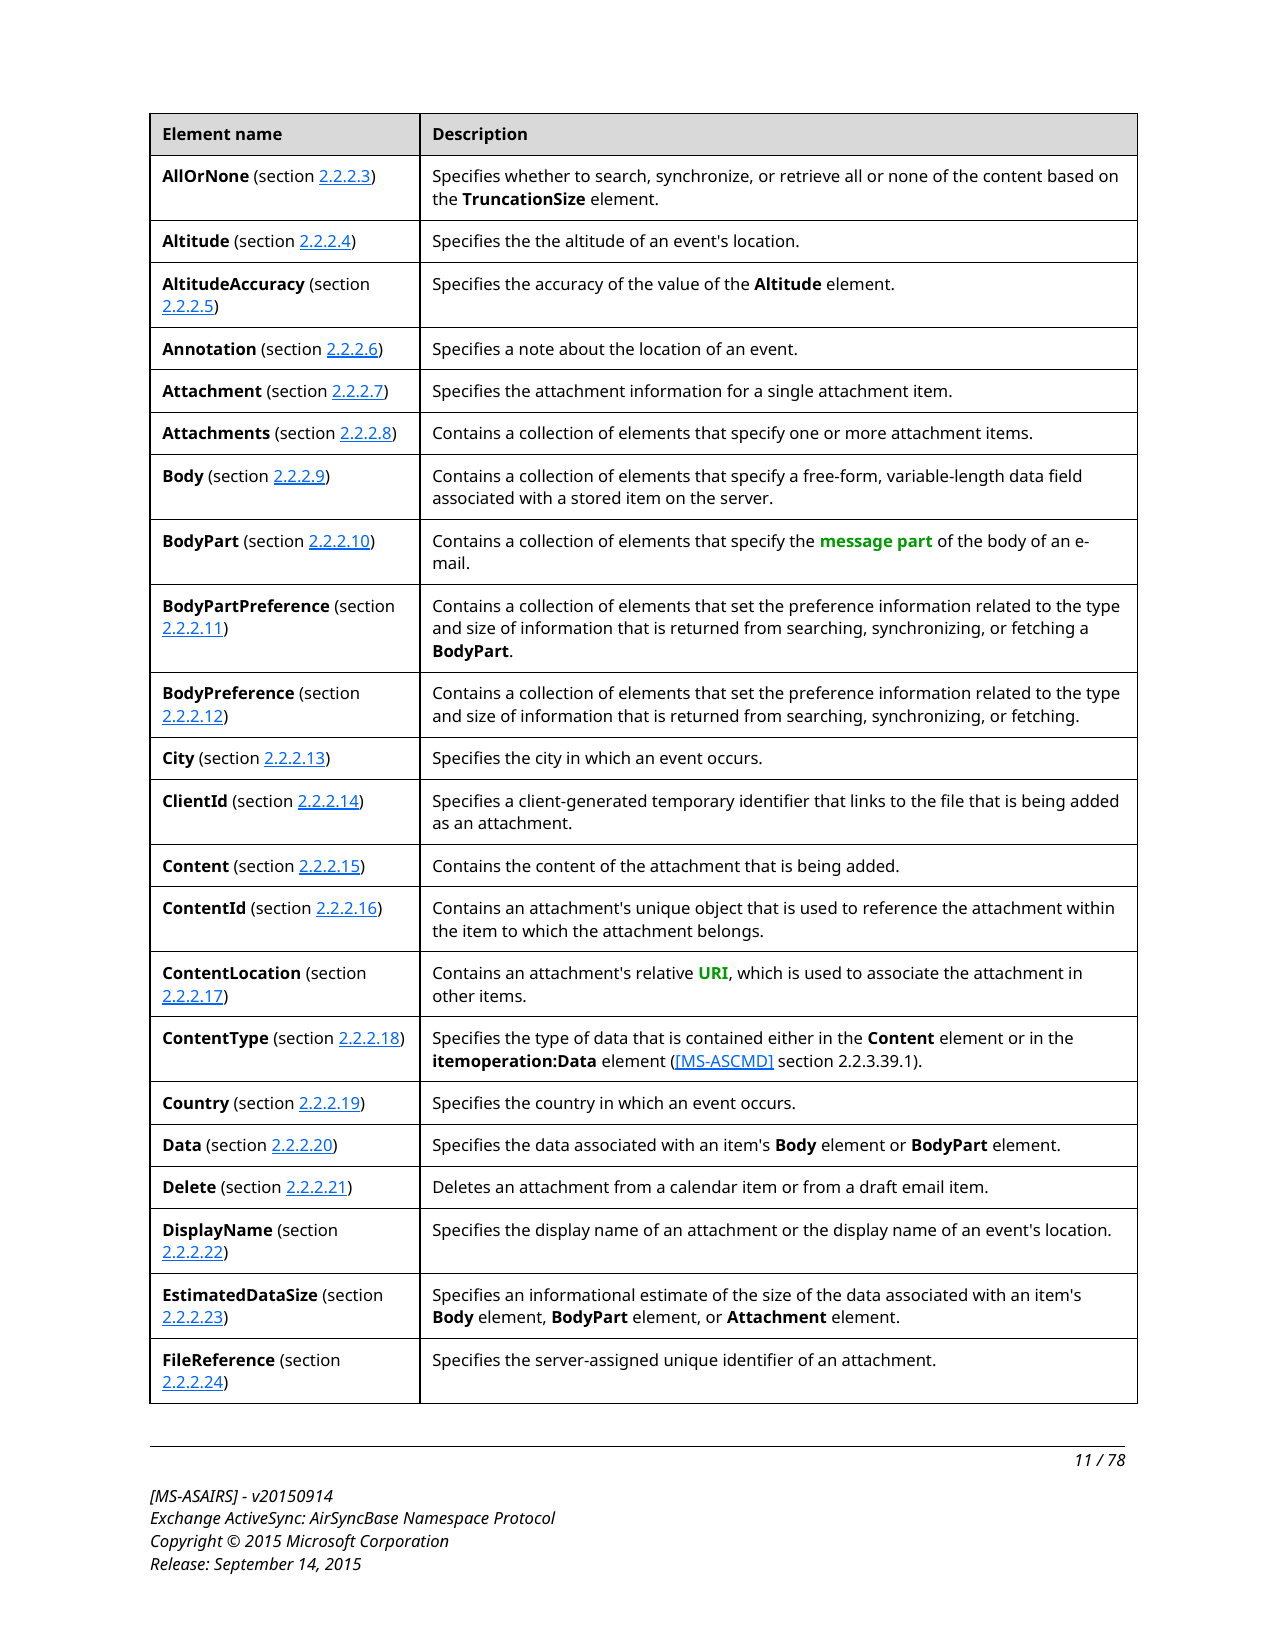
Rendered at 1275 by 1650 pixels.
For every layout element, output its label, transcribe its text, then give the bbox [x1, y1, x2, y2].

table_cell Specifies the city in which an event occurs. [421, 738, 1137, 779]
table_cell AllOrNone (section 2.2.2.3) [151, 156, 419, 220]
table_cell Specifies the attachment information for a single attachment item. [421, 370, 1137, 412]
table_cell Annotation (section 2.2.2.6) [151, 328, 419, 369]
table_cell Country (section 2.2.2.19) [151, 1082, 419, 1123]
table_cell EstimatedDataSize (section 2.2.2.23) [151, 1274, 419, 1338]
table_cell Specifies an informational estimate of the size of the data associated with an item's Body element, BodyPart element, or Attachment element. [421, 1274, 1137, 1338]
table_cell ContentLocation (section 2.2.2.17) [151, 952, 419, 1016]
table_cell Specifies the accuracy of the value of the Altitude element. [421, 263, 1137, 327]
table_cell Contains a collection of elements that set the preference information related to the type and size of information that is returned from searching, synchronizing, or fetching. [421, 673, 1137, 737]
table_cell Contains a collection of elements that set the preference information related to the type and size of information that is returned from searching, synchronizing, or fetching a BodyPart. [421, 585, 1137, 672]
table_cell Specifies the country in which an event occurs. [421, 1082, 1137, 1123]
table_cell ContentType (section 2.2.2.18) [151, 1017, 419, 1081]
table_cell Specifies the server-assigned unique identifier of an attachment. [421, 1339, 1137, 1403]
table_cell Attachments (section 2.2.2.8) [151, 413, 419, 454]
table_cell Contains an attachment's relative URI, which is used to associate the attachment in other items. [421, 952, 1137, 1016]
table_cell ContentId (section 2.2.2.16) [151, 887, 419, 951]
table_cell Deletes an attachment from a calendar item or from a draft email item. [421, 1167, 1137, 1208]
table_cell DisplayName (section 2.2.2.22) [151, 1209, 419, 1273]
table_cell City (section 2.2.2.13) [151, 738, 419, 779]
table_header Description [421, 114, 1137, 155]
table_cell Data (section 2.2.2.20) [151, 1125, 419, 1166]
table_cell Altitude (section 2.2.2.4) [151, 221, 419, 262]
table_cell Contains a collection of elements that specify one or more attachment items. [421, 413, 1137, 454]
table_cell ClientId (section 2.2.2.14) [151, 780, 419, 844]
table_cell Specifies the type of data that is contained either in the Content element or in the itemoperation:Data element ([MS-ASCMD] section 2.2.3.39.1). [421, 1017, 1137, 1081]
table_cell Specifies the display name of an attachment or the display name of an event's location. [421, 1209, 1137, 1273]
table_header Element name [151, 114, 419, 155]
table_cell Specifies whether to search, synchronize, or retrieve all or none of the content based on the TruncationSize element. [421, 156, 1137, 220]
table_cell Contains an attachment's unique object that is used to reference the attachment within the item to which the attachment belongs. [421, 887, 1137, 951]
table_cell Content (section 2.2.2.15) [151, 845, 419, 886]
table_cell Attachment (section 2.2.2.7) [151, 370, 419, 412]
table_cell BodyPart (section 2.2.2.10) [151, 520, 419, 584]
table_cell Specifies the data associated with an item's Body element or BodyPart element. [421, 1125, 1137, 1166]
table_cell BodyPartPreference (section 2.2.2.11) [151, 585, 419, 672]
table_cell Delete (section 2.2.2.21) [151, 1167, 419, 1208]
table_cell Contains the content of the attachment that is being added. [421, 845, 1137, 886]
table_cell FileReference (section 2.2.2.24) [151, 1339, 419, 1403]
table_cell Specifies a note about the location of an event. [421, 328, 1137, 369]
table_cell BodyPreference (section 2.2.2.12) [151, 673, 419, 737]
table_cell Contains a collection of elements that specify the message part of the body of an e-mail. [421, 520, 1137, 584]
table_cell Specifies the the altitude of an event's location. [421, 221, 1137, 262]
table_cell Body (section 2.2.2.9) [151, 455, 419, 519]
table_cell AltitudeAccuracy (section 2.2.2.5) [151, 263, 419, 327]
table_cell Specifies a client-generated temporary identifier that links to the file that is being added as an attachment. [421, 780, 1137, 844]
table_cell Contains a collection of elements that specify a free-form, variable-length data field associated with a stored item on the server. [421, 455, 1137, 519]
